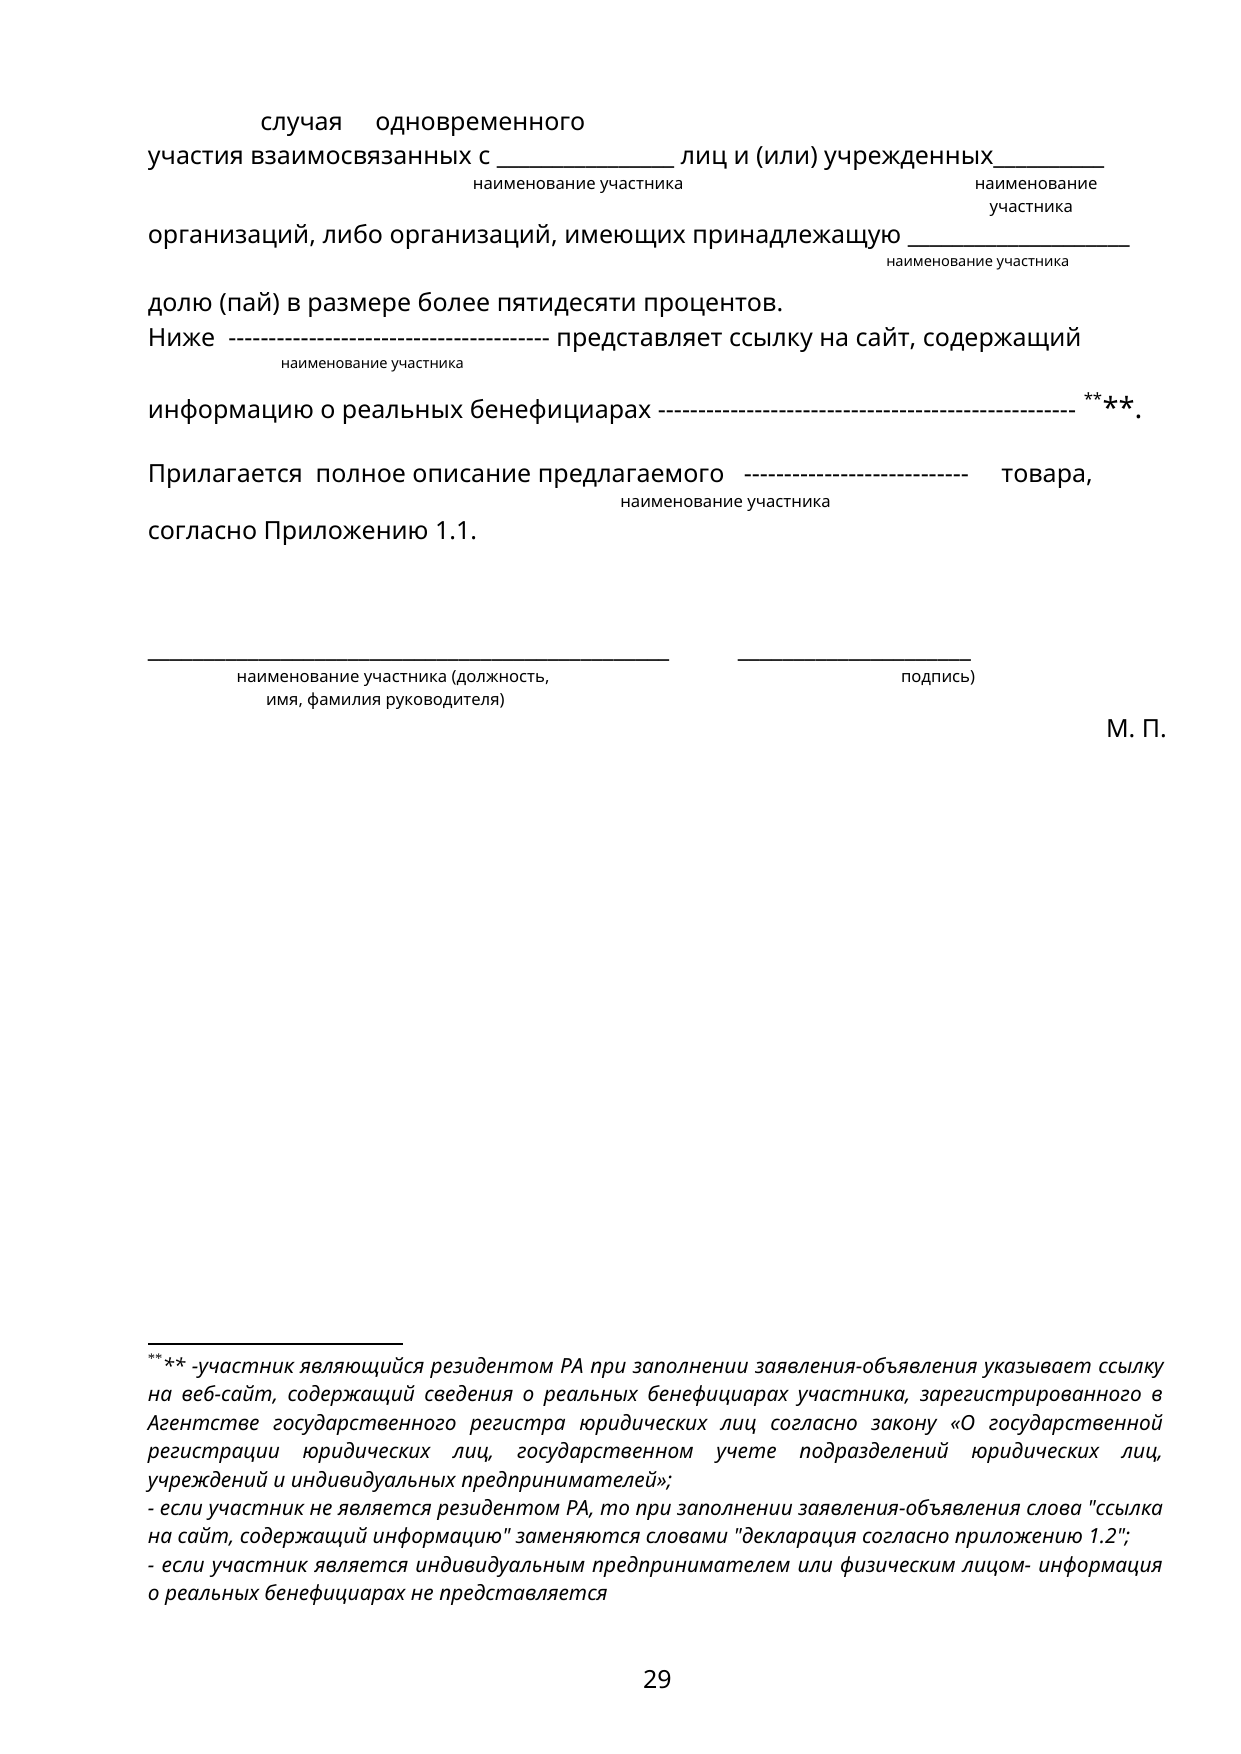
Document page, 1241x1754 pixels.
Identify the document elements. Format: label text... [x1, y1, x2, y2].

text участника [989, 194, 1167, 217]
text наименование участника [281, 353, 1167, 387]
text наименование участника [148, 490, 1167, 512]
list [223, 103, 1167, 137]
text Ниже ---------------------------------------- представляет ссылку на сайт, содержащий [148, 319, 1167, 353]
text согласно Приложению 1.1. [148, 512, 1167, 547]
text участия взаимосвязанных с ________________ лиц и (или) учрежденных__________ [148, 137, 1167, 172]
text Прилагается полное описание предлагаемого ---------------------------- товара, [148, 456, 1167, 490]
text информацию о реальных бенефициарах ---------------------------------------------------- **. [148, 387, 1167, 427]
text имя, фамилия руководителя) [266, 687, 1167, 710]
text наименование участника [886, 251, 1167, 285]
text наименование участника (должность, подпись) [236, 665, 1167, 687]
text М. П. [148, 710, 1167, 744]
text наименование участника наименование [473, 172, 1167, 194]
text _______________________________________________ _____________________ [148, 631, 1167, 665]
text организаций, либо организаций, имеющих принадлежащую ____________________ [148, 217, 1167, 251]
text долю (пай) в размере более пятидесяти процентов. [148, 285, 1167, 319]
